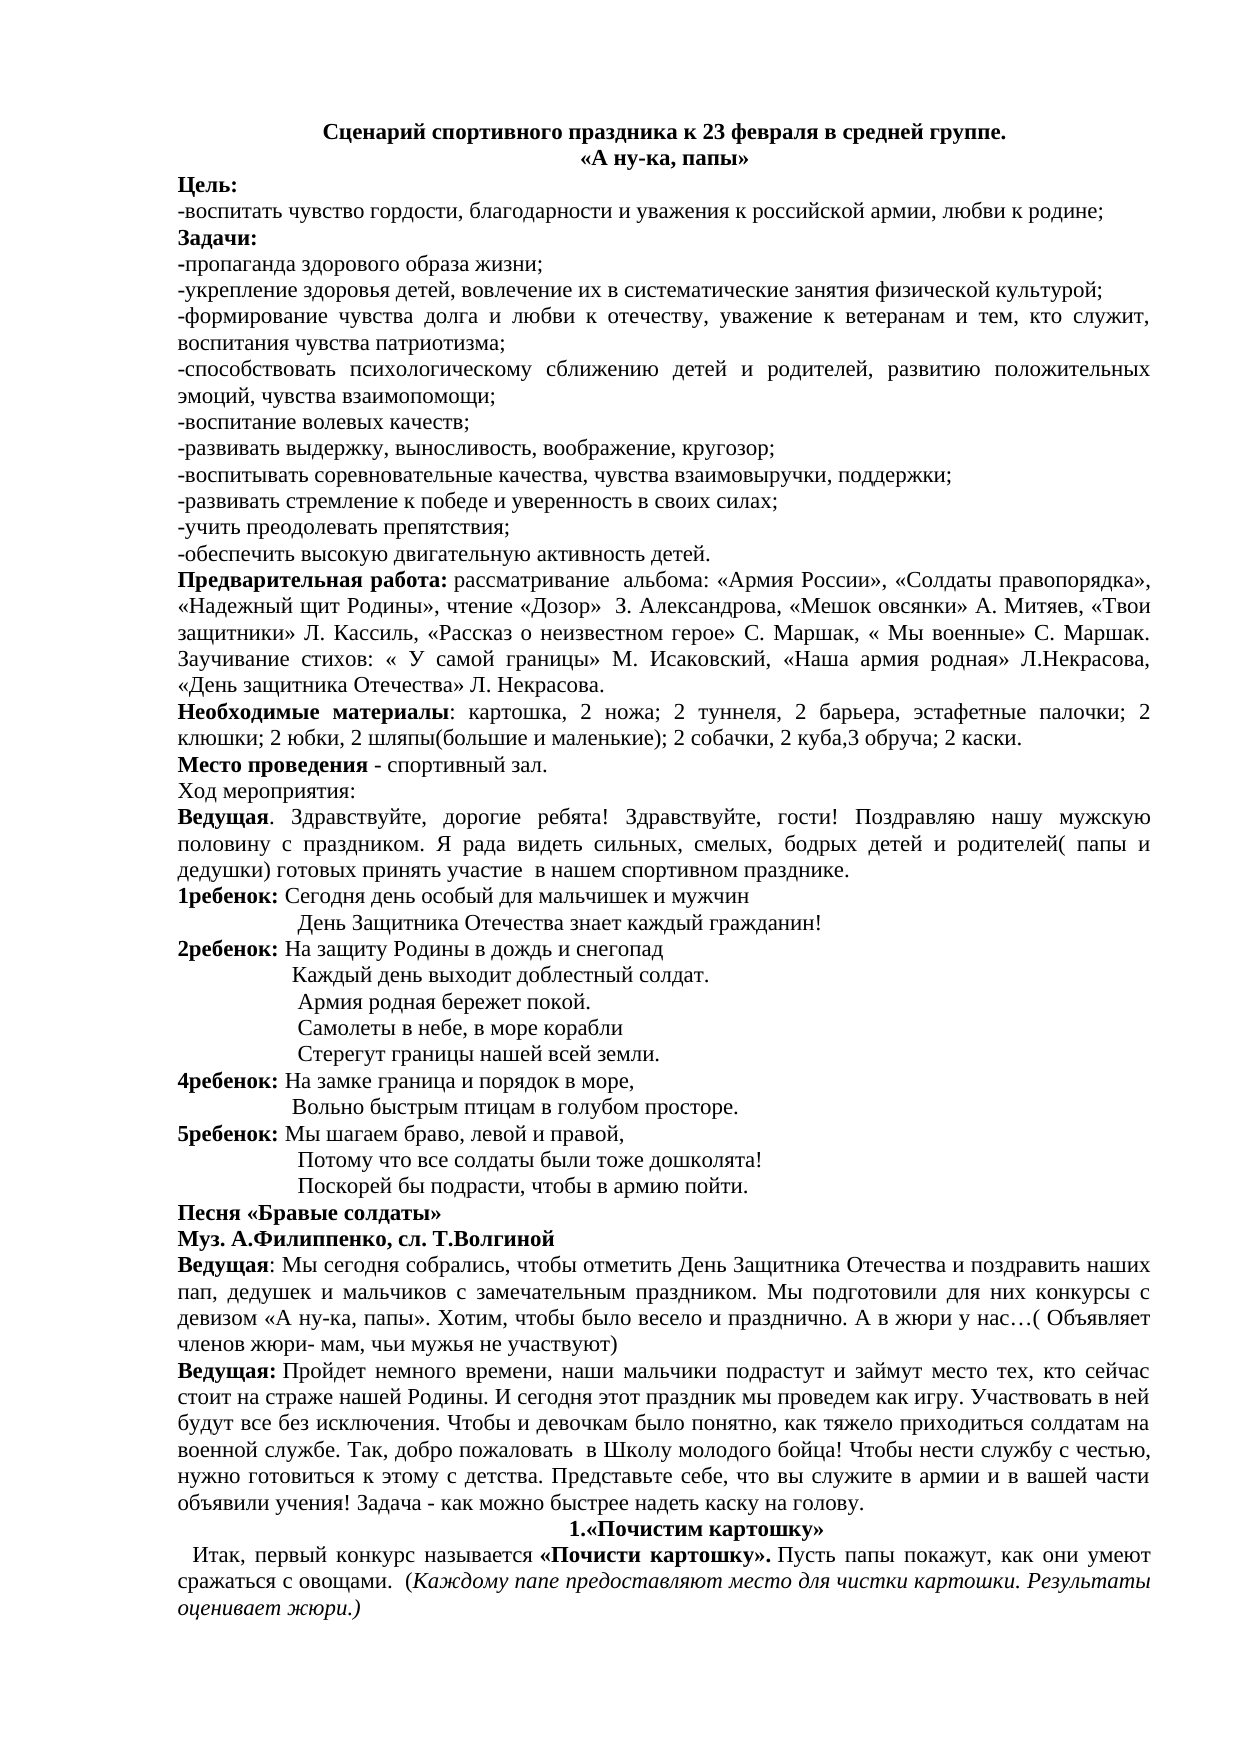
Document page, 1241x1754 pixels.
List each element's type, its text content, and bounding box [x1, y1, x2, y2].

text Каждый день выходит доблестный солдат. [177, 961, 1152, 988]
text Поскорей бы подрасти, чтобы в армию пойти. [177, 1172, 1152, 1199]
text -укрепление здоровья детей, вовлечение их в систематические занятия физической культурой; [177, 276, 1152, 303]
text Предварительная работа: рассматривание альбома: «Армия России», «Солдаты правопорядка», «Надежный щит Родины», чтение «Дозор» З. Александрова, «Мешок овсянки» А. Митяев, «Твои защитники» Л. Кассиль, «Рассказ о неизвестном герое» С. Маршак, « Мы военные» С. Маршак. Заучивание стихов: « У самой границы» М. Исаковский, «Наша армия родная» Л.Некрасова, «День защитника Отечества» Л. Некрасова. [177, 566, 1152, 698]
text Песня «Бравые солдаты» [177, 1199, 1152, 1225]
text Итак, первый конкурс называется «Почисти картошку». Пусть папы покажут, как они умеют сражаться с овощами. (Каждому папе предоставляют место для чистки картошки. Результаты оценивает жюри.) [177, 1541, 1152, 1620]
text Необходимые материалы: картошка, 2 ножа; 2 туннеля, 2 барьера, эстафетные палочки; 2 клюшки; 2 юбки, 2 шляпы(большие и маленькие); 2 собачки, 2 куба,3 обруча; 2 каски. [177, 698, 1152, 751]
text 2ребенок: На защиту Родины в дождь и снегопад [177, 935, 1152, 961]
text Потому что все солдаты были тоже дошколята! [177, 1146, 1152, 1172]
text 5ребенок: Мы шагаем браво, левой и правой, [177, 1119, 1152, 1146]
text -способствовать психологическому сближению детей и родителей, развитию положительных эмоций, чувства взаимопомощи; [177, 355, 1152, 408]
text Ведущая: Пройдет немного времени, наши мальчики подрастут и займут место тех, кто сейчас стоит на страже нашей Родины. И сегодня этот праздник мы проведем как игру. Участвовать в ней будут все без исключения. Чтобы и девочкам было понятно, как тяжело приходиться солдатам на военной службе. Так, добро пожаловать в Школу молодого бойца! Чтобы нести службу с честью, нужно готовиться к этому с детства. Представьте себе, что вы служите в армии и в вашей части объявили учения! Задача - как можно быстрее надеть каску на голову. [177, 1357, 1152, 1515]
text -воспитание волевых качеств; [177, 408, 1152, 434]
text Задачи: [177, 223, 1152, 250]
text 4ребенок: На замке граница и порядок в море, [177, 1067, 1152, 1093]
text Цель: [177, 171, 1152, 197]
text -воспитать чувство гордости, благодарности и уважения к российской армии, любви к родине; [177, 197, 1152, 223]
text Ведущая: Мы сегодня собрались, чтобы отметить День Защитника Отечества и поздравить наших пап, дедушек и мальчиков с замечательным праздником. Мы подготовили для них конкурсы с девизом «А ну-ка, папы». Хотим, чтобы было весело и празднично. А в жюри у нас…( Объявляет членов жюри- мам, чьи мужья не участвуют) [177, 1251, 1152, 1357]
text Вольно быстрым птицам в голубом просторе. [177, 1093, 1152, 1119]
text Самолеты в небе, в море корабли [177, 1014, 1152, 1041]
text -обеспечить высокую двигательную активность детей. [177, 540, 1152, 566]
text -развивать стремление к победе и уверенность в своих силах; [177, 487, 1152, 513]
text -формирование чувства долга и любви к отечеству, уважение к ветеранам и тем, кто служит, воспитания чувства патриотизма; [177, 303, 1152, 355]
text Ход мероприятия: [177, 777, 1152, 803]
text Муз. А.Филиппенко, сл. Т.Волгиной [177, 1225, 1152, 1251]
text -воспитывать соревновательные качества, чувства взаимовыручки, поддержки; [177, 461, 1152, 487]
text 1.«Почистим картошку» [241, 1515, 1152, 1541]
text -развивать выдержку, выносливость, воображение, кругозор; [177, 434, 1152, 461]
text Сценарий спортивного праздника к 23 февраля в средней группе. [177, 118, 1152, 144]
text Стерегут границы нашей всей земли. [177, 1041, 1152, 1067]
text «А ну-ка, папы» [177, 144, 1152, 171]
text -пропаганда здорового образа жизни; [177, 250, 1152, 276]
text Ведущая. Здравствуйте, дорогие ребята! Здравствуйте, гости! Поздравляю нашу мужскую половину с праздником. Я рада видеть сильных, смелых, бодрых детей и родителей( папы и дедушки) готовых принять участие в нашем спортивном празднике. [177, 803, 1152, 882]
text Армия родная бережет покой. [177, 988, 1152, 1014]
text -учить преодолевать препятствия; [177, 513, 1152, 540]
text Место проведения - спортивный зал. [177, 751, 1152, 777]
text 1ребенок: Сегодня день особый для мальчишек и мужчин [177, 882, 1152, 909]
text День Защитника Отечества знает каждый гражданин! [177, 909, 1152, 935]
